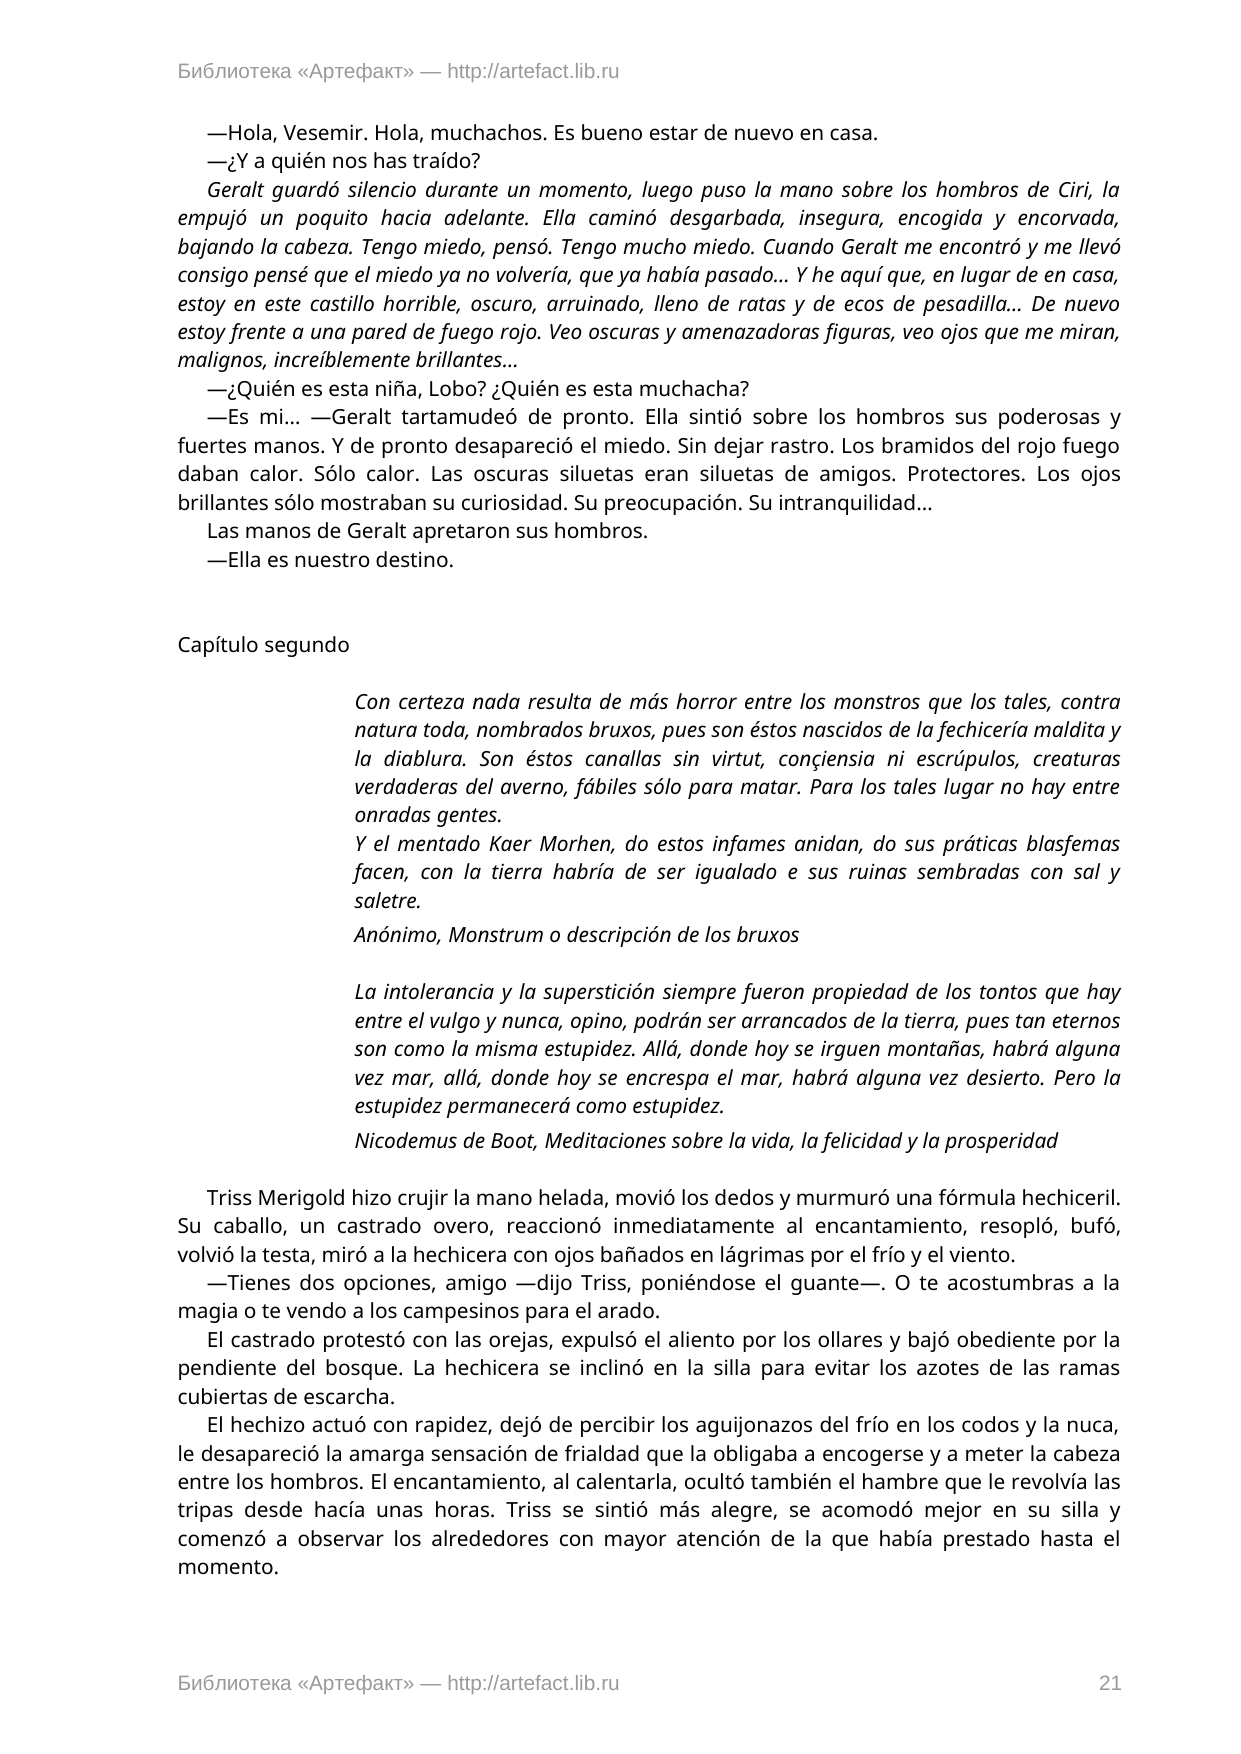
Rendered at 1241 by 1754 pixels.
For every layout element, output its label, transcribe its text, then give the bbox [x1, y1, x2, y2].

text —¿Quién es esta niña, Lobo? ¿Quién es esta muchacha? [177, 374, 1122, 402]
text —Es mi… —Geralt tartamudeó de pronto. Ella sintió sobre los hombros sus poderosas y fuertes manos. Y de pronto desapareció el miedo. Sin dejar rastro. Los bramidos del rojo fuego daban calor. Sólo calor. Las oscuras siluetas eran siluetas de amigos. Protectores. Los ojos brillantes sólo mostraban su curiosidad. Su preocupación. Su intranquilidad… [177, 402, 1122, 516]
text Las manos de Geralt apretaron sus hombros. [177, 516, 1122, 545]
text Nicodemus de Boot, Meditaciones sobre la vida, la felicidad y la prosperidad [354, 1126, 1122, 1154]
text La intolerancia y la superstición siempre fueron propiedad de los tontos que hay entre el vulgo y nunca, opino, podrán ser arrancados de la tierra, pues tan eternos son como la misma estupidez. Allá, donde hoy se irguen montañas, habrá alguna vez mar, allá, donde hoy se encrespa el mar, habrá alguna vez desierto. Pero la estupidez permanecerá como estupidez. [354, 977, 1122, 1120]
text Con certeza nada resulta de más horror entre los monstros que los tales, contra natura toda, nombrados bruxos, pues son éstos nascidos de la fechicería maldita y la diablura. Son éstos canallas sin virtut, conçiensia ni escrúpulos, creaturas verdaderas del averno, fábiles sólo para matar. Para los tales lugar no hay entre onradas gentes. [354, 687, 1122, 829]
text —Tienes dos opciones, amigo —dijo Triss, poniéndose el guante—. O te acostumbras a la magia o te vendo a los campesinos para el arado. [177, 1268, 1122, 1325]
text —Ella es nuestro destino. [177, 545, 1122, 573]
subtitle Capítulo segundo [177, 630, 1122, 658]
text Geralt guardó silencio durante un momento, luego puso la mano sobre los hombros de Ciri, la empujó un poquito hacia adelante. Ella caminó desgarbada, insegura, encogida y encorvada, bajando la cabeza. Tengo miedo, pensó. Tengo mucho miedo. Cuando Geralt me encontró y me llevó consigo pensé que el miedo ya no volvería, que ya había pasado… Y he aquí que, en lugar de en casa, estoy en este castillo horrible, oscuro, arruinado, lleno de ratas y de ecos de pesadilla… De nuevo estoy frente a una pared de fuego rojo. Veo oscuras y amenazadoras figuras, veo ojos que me miran, malignos, increíblemente brillantes… [177, 175, 1122, 374]
text —¿Y a quién nos has traído? [177, 147, 1122, 175]
text —Hola, Vesemir. Hola, muchachos. Es bueno estar de nuevo en casa. [177, 118, 1122, 147]
text Y el mentado Kaer Morhen, do estos infames anidan, do sus práticas blasfemas facen, con la tierra habría de ser igualado e sus ruinas sembradas con sal y saletre. [354, 829, 1122, 914]
text Triss Merigold hizo crujir la mano helada, movió los dedos y murmuró una fórmula hechiceril. Su caballo, un castrado overo, reaccionó inmediatamente al encantamiento, resopló, bufó, volvió la testa, miró a la hechicera con ojos bañados en lágrimas por el frío y el viento. [177, 1183, 1122, 1268]
text El castrado protestó con las orejas, expulsó el aliento por los ollares y bajó obediente por la pendiente del bosque. La hechicera se inclinó en la silla para evitar los azotes de las ramas cubiertas de escarcha. [177, 1325, 1122, 1410]
text El hechizo actuó con rapidez, dejó de percibir los aguijonazos del frío en los codos y la nuca, le desapareció la amarga sensación de frialdad que la obligaba a encogerse y a meter la cabeza entre los hombros. El encantamiento, al calentarla, ocultó también el hambre que le revolvía las tripas desde hacía unas horas. Triss se sintió más alegre, se acomodó mejor en su silla y comenzó a observar los alrededores con mayor atención de la que había prestado hasta el momento. [177, 1410, 1122, 1581]
text Anónimo, Monstrum o descripción de los bruxos [354, 921, 1122, 949]
